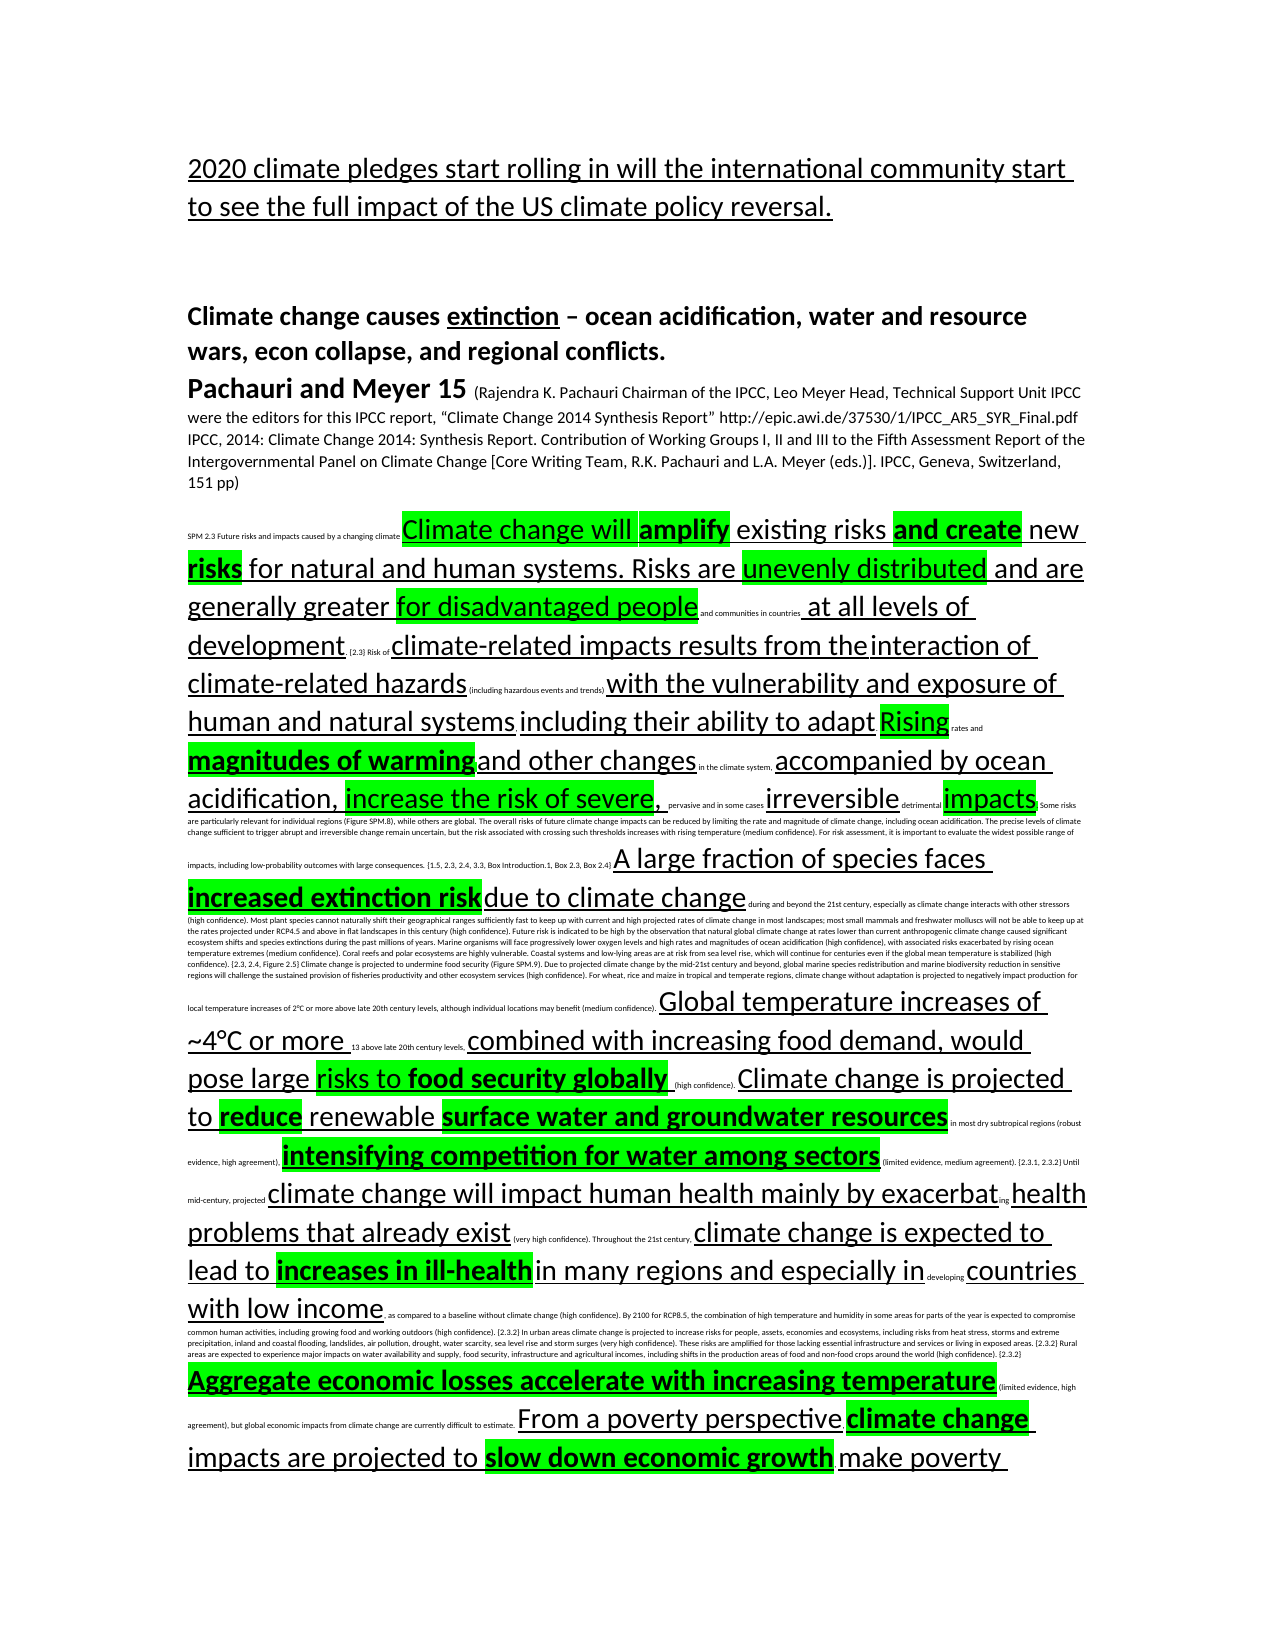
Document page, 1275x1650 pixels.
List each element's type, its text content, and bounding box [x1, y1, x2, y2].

text Pachauri and Meyer 15 (Rajendra K. Pachauri Chairman of the IPCC, Leo Meyer Head, Technical Support Unit IPCC were the editors for this IPCC report, “Climate Change 2014 Synthesis Report” http://epic.awi.de/37530/1/IPCC_AR5_SYR_Final.pdf IPCC, 2014: Climate Change 2014: Synthesis Report. Contribution of Working Groups I, II and III to the Fifth Assessment Report of the Intergovernmental Panel on Climate Change [Core Writing Team, R.K. Pachauri and L.A. Meyer (eds.)]. IPCC, Geneva, Switzerland, 151 pp) [187, 370, 1087, 493]
text Climate change causes extinction – ocean acidification, water and resource wars, econ collapse, and regional conflicts. [187, 299, 1087, 367]
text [187, 511, 1087, 1474]
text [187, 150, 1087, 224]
